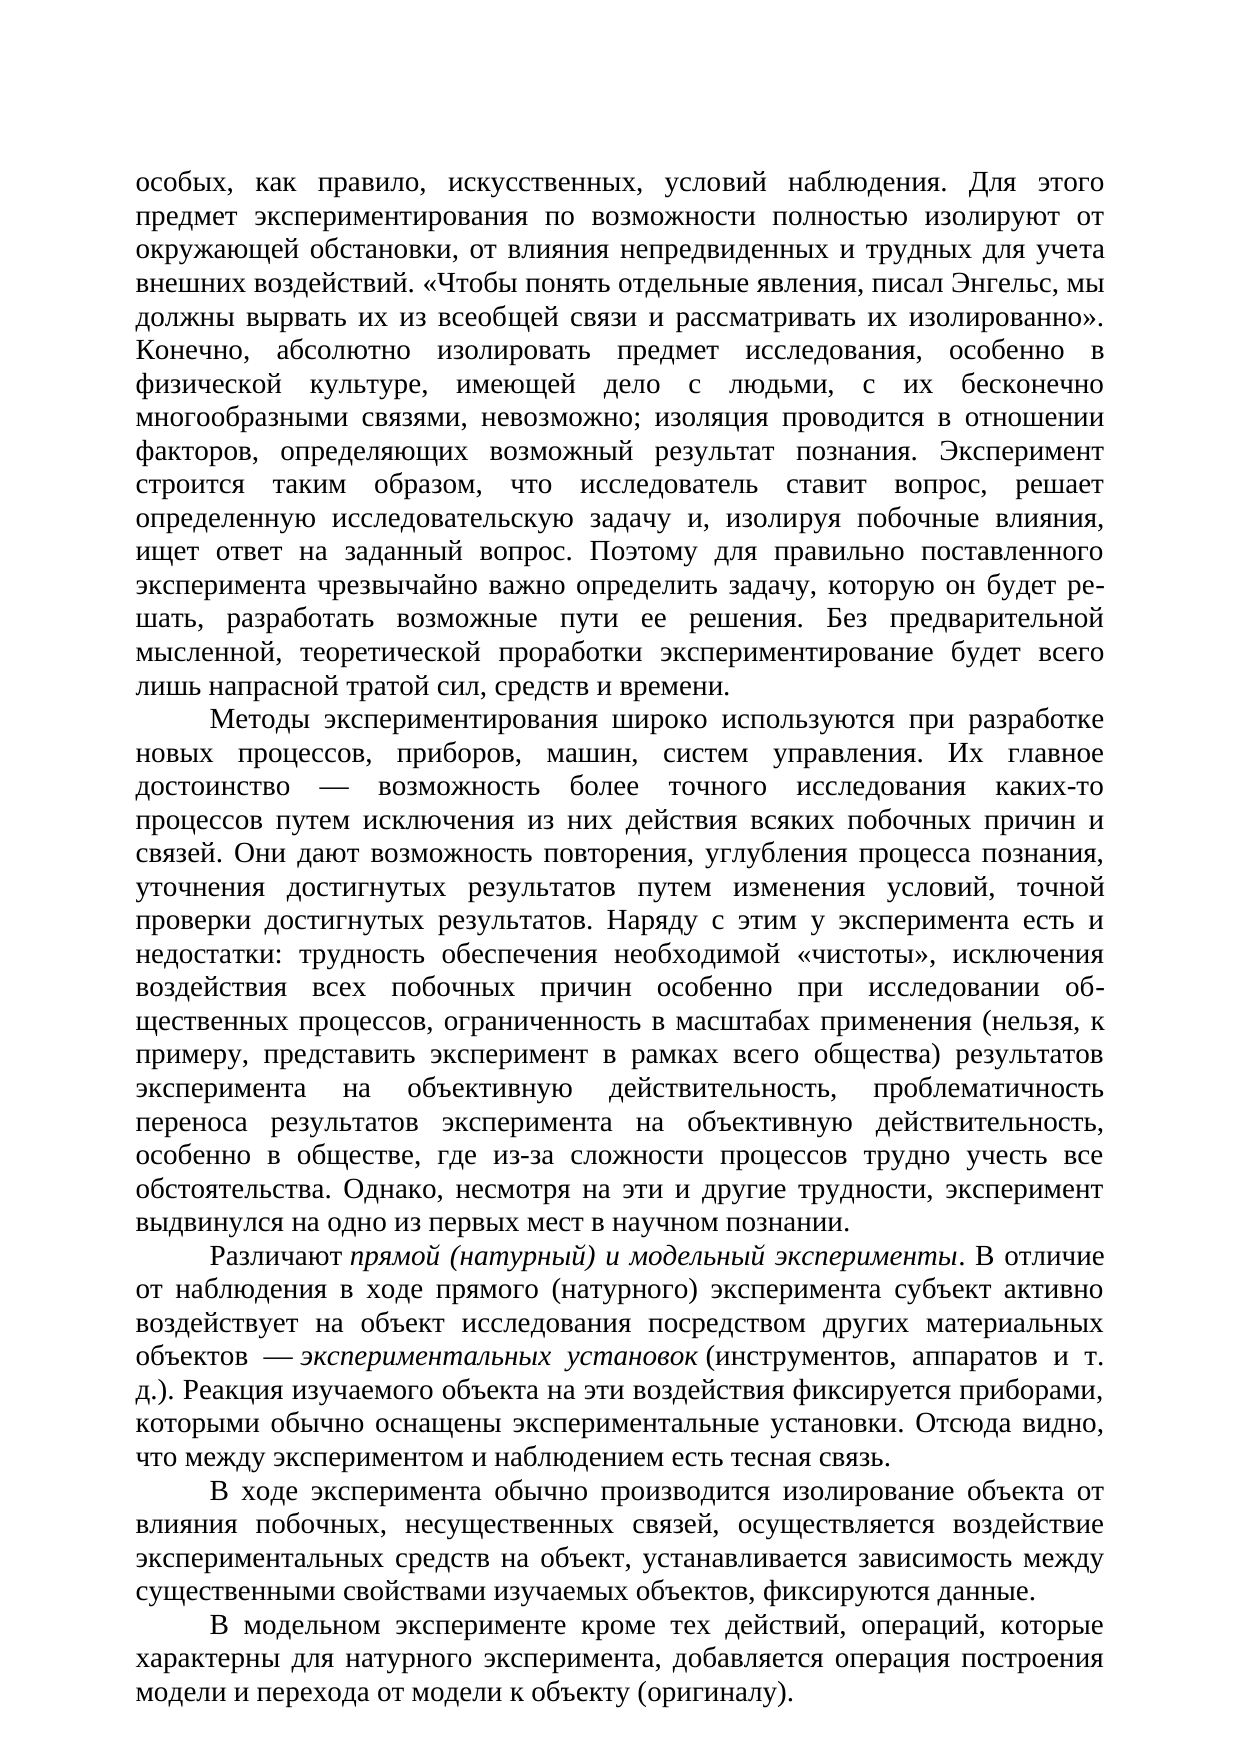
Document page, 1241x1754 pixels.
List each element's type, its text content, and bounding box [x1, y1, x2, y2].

text Методы экспериментирования широко используются при разработке новых процессов, приборов, машин, систем управления. Их главное достоинство — возможность более точного исследования каких-то процессов путем исключения из них действия всяких побочных причин и связей. Они дают возможность повторения, углубления процесса познания, уточнения достигнутых результатов путем изменения условий, точной проверки достигнутых результатов. Наряду с этим у эксперимента есть и недостатки: трудность обеспечения необходимой «чистоты», исключения воздействия всех побочных причин особенно при исследовании общественных процессов, ограниченность в масштабах применения (нельзя, к примеру, представить эксперимент в рамках всего общества) результатов эксперимента на объективную действительность, проблематичность переноса результатов эксперимента на объективную действительность, особенно в обществе, где из-за сложности процессов трудно учесть все обстоятельства. Однако, несмотря на эти и другие трудности, эксперимент выдвинулся на одно из первых мест в научном познании. [135, 701, 1105, 1238]
text В модельном эксперименте кроме тех действий, операций, которые характерны для натурного эксперимента, добавляется операция построения модели и перехода от модели к объекту (оригиналу). [135, 1607, 1105, 1707]
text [135, 164, 1105, 701]
text В ходе эксперимента обычно производится изолирование объекта от влияния побочных, несущественных связей, осуществляется воздействие экспериментальных средств на объект, устанавливается зависимость между существенными свойствами изучаемых объектов, фиксируются данные. [135, 1473, 1105, 1607]
text Различают прямой (натурный) и модельный эксперименты. В отличие от наблюдения в ходе прямого (натурного) эксперимента субъект активно воздействует на объект исследования посредством других материальных объектов — экспериментальных установок (инструментов, аппаратов и т. д.). Реакция изучаемого объекта на эти воздействия фиксируется приборами, которыми обычно оснащены экспериментальные установки. Отсюда видно, что между экспериментом и наблюдением есть тесная связь. [135, 1238, 1105, 1473]
